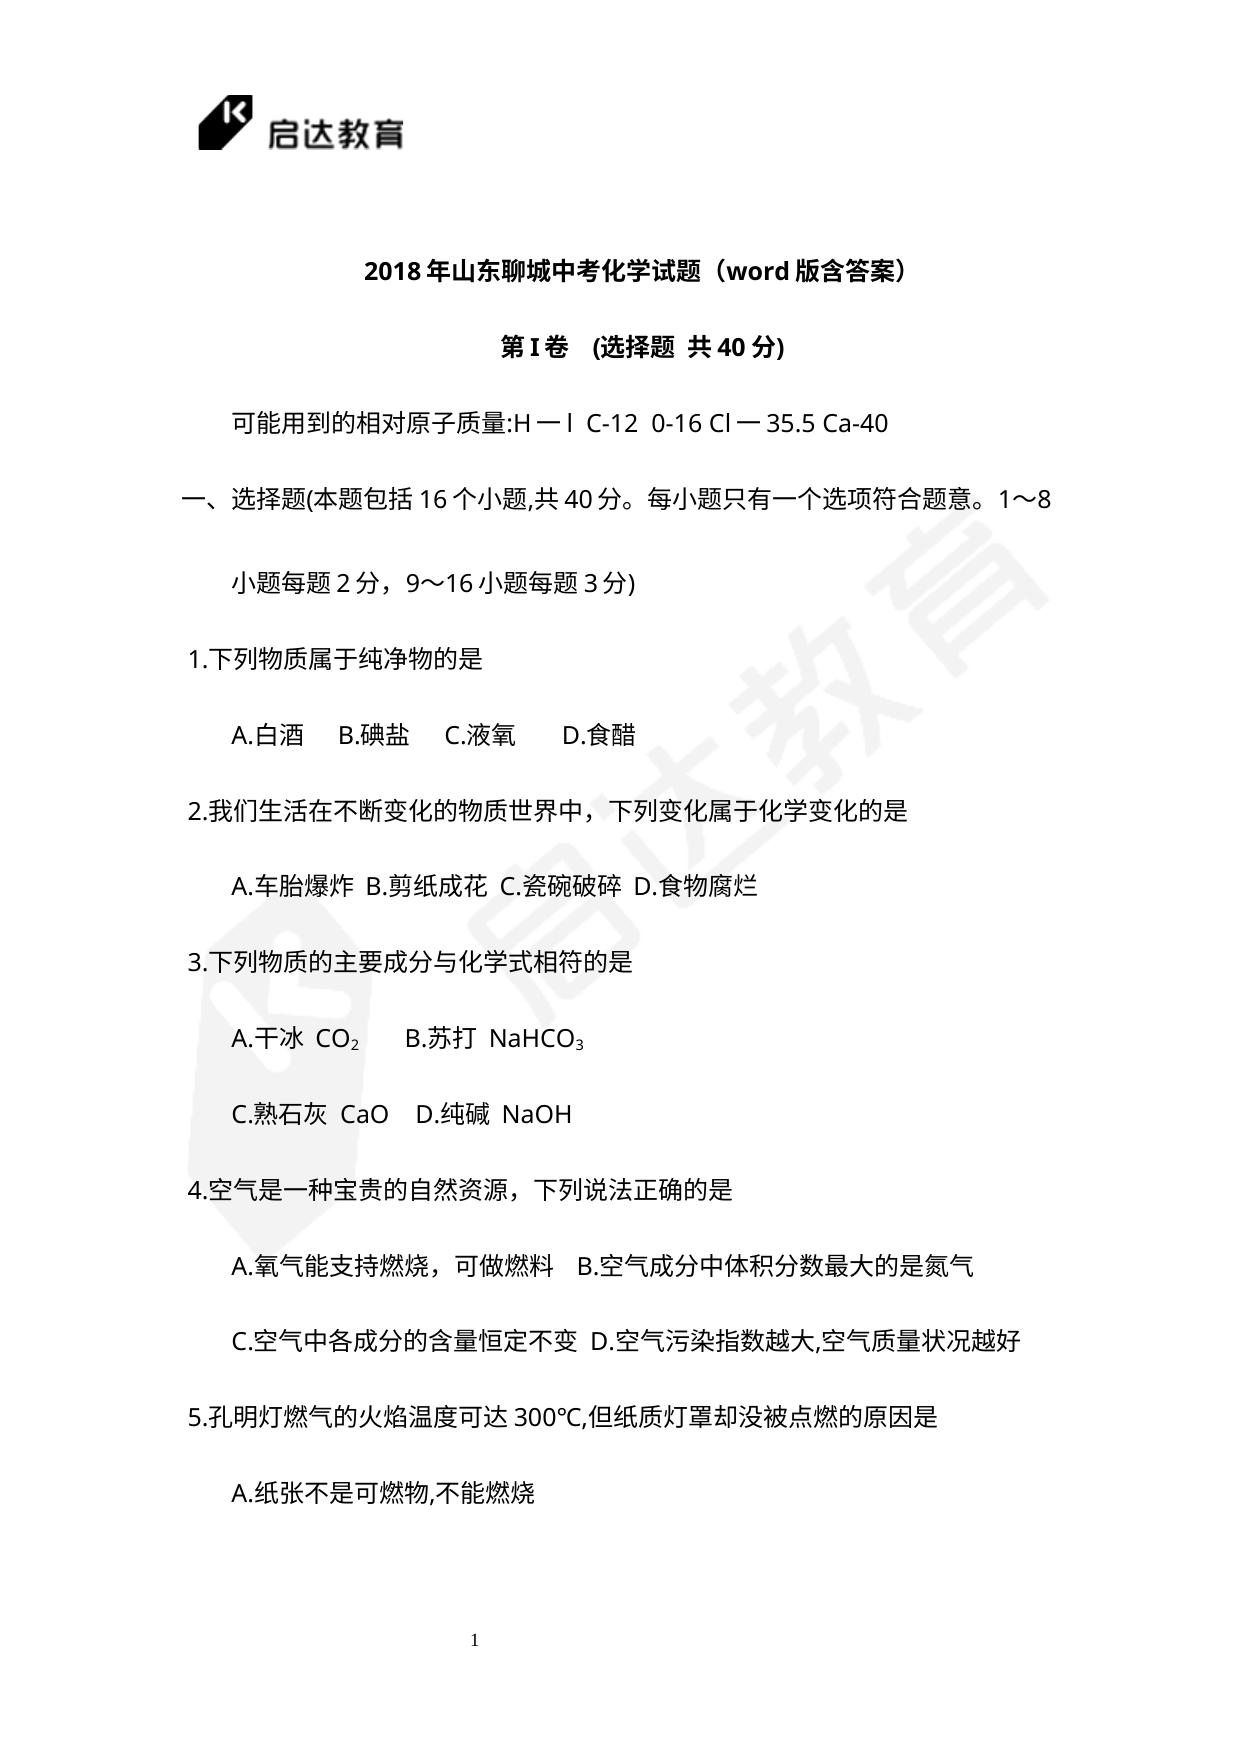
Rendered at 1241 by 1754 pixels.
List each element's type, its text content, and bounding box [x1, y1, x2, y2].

text C.空气中各成分的含量恒定不变 D.空气污染指数越大,空气质量状况越好 [231, 1307, 1053, 1372]
text 2.我们生活在不断变化的物质世界中，下列变化属于化学变化的是 [187, 777, 1053, 842]
text 可能用到的相对原子质量:H一l C-12 0-16 Cl一35.5 Ca-40 [231, 389, 1053, 454]
text A.纸张不是可燃物,不能燃烧 [231, 1459, 1053, 1524]
text 2018年山东聊城中考化学试题（word版含答案） [231, 237, 1053, 302]
text 一、选择题(本题包括16个小题,共40分。每小题只有一个选项符合题意。1～8小题每题2分，9～16小题每题3分) [181, 465, 1053, 614]
text A.车胎爆炸 B.剪纸成花 C.瓷碗破碎 D.食物腐烂 [231, 852, 1053, 917]
text 5.孔明灯燃气的火焰温度可达300℃,但纸质灯罩却没被点燃的原因是 [187, 1383, 1053, 1448]
text A.白酒 B.碘盐 C.液氧 D.食醋 [231, 701, 1053, 766]
text A.氧气能支持燃烧，可做燃料 B.空气成分中体积分数最大的是氮气 [231, 1232, 1053, 1297]
text C.熟石灰 CaO D.纯碱 NaOH [231, 1080, 1053, 1145]
text 3.下列物质的主要成分与化学式相符的是 [187, 928, 1053, 993]
picture [198, 95, 404, 150]
text 1.下列物质属于纯净物的是 [187, 625, 1053, 690]
text A.干冰 CO2 B.苏打 NaHCO3 [231, 1004, 1053, 1069]
text 第I卷 (选择题 共40分) [231, 313, 1053, 378]
text 4.空气是一种宝贵的自然资源，下列说法正确的是 [187, 1156, 1053, 1221]
